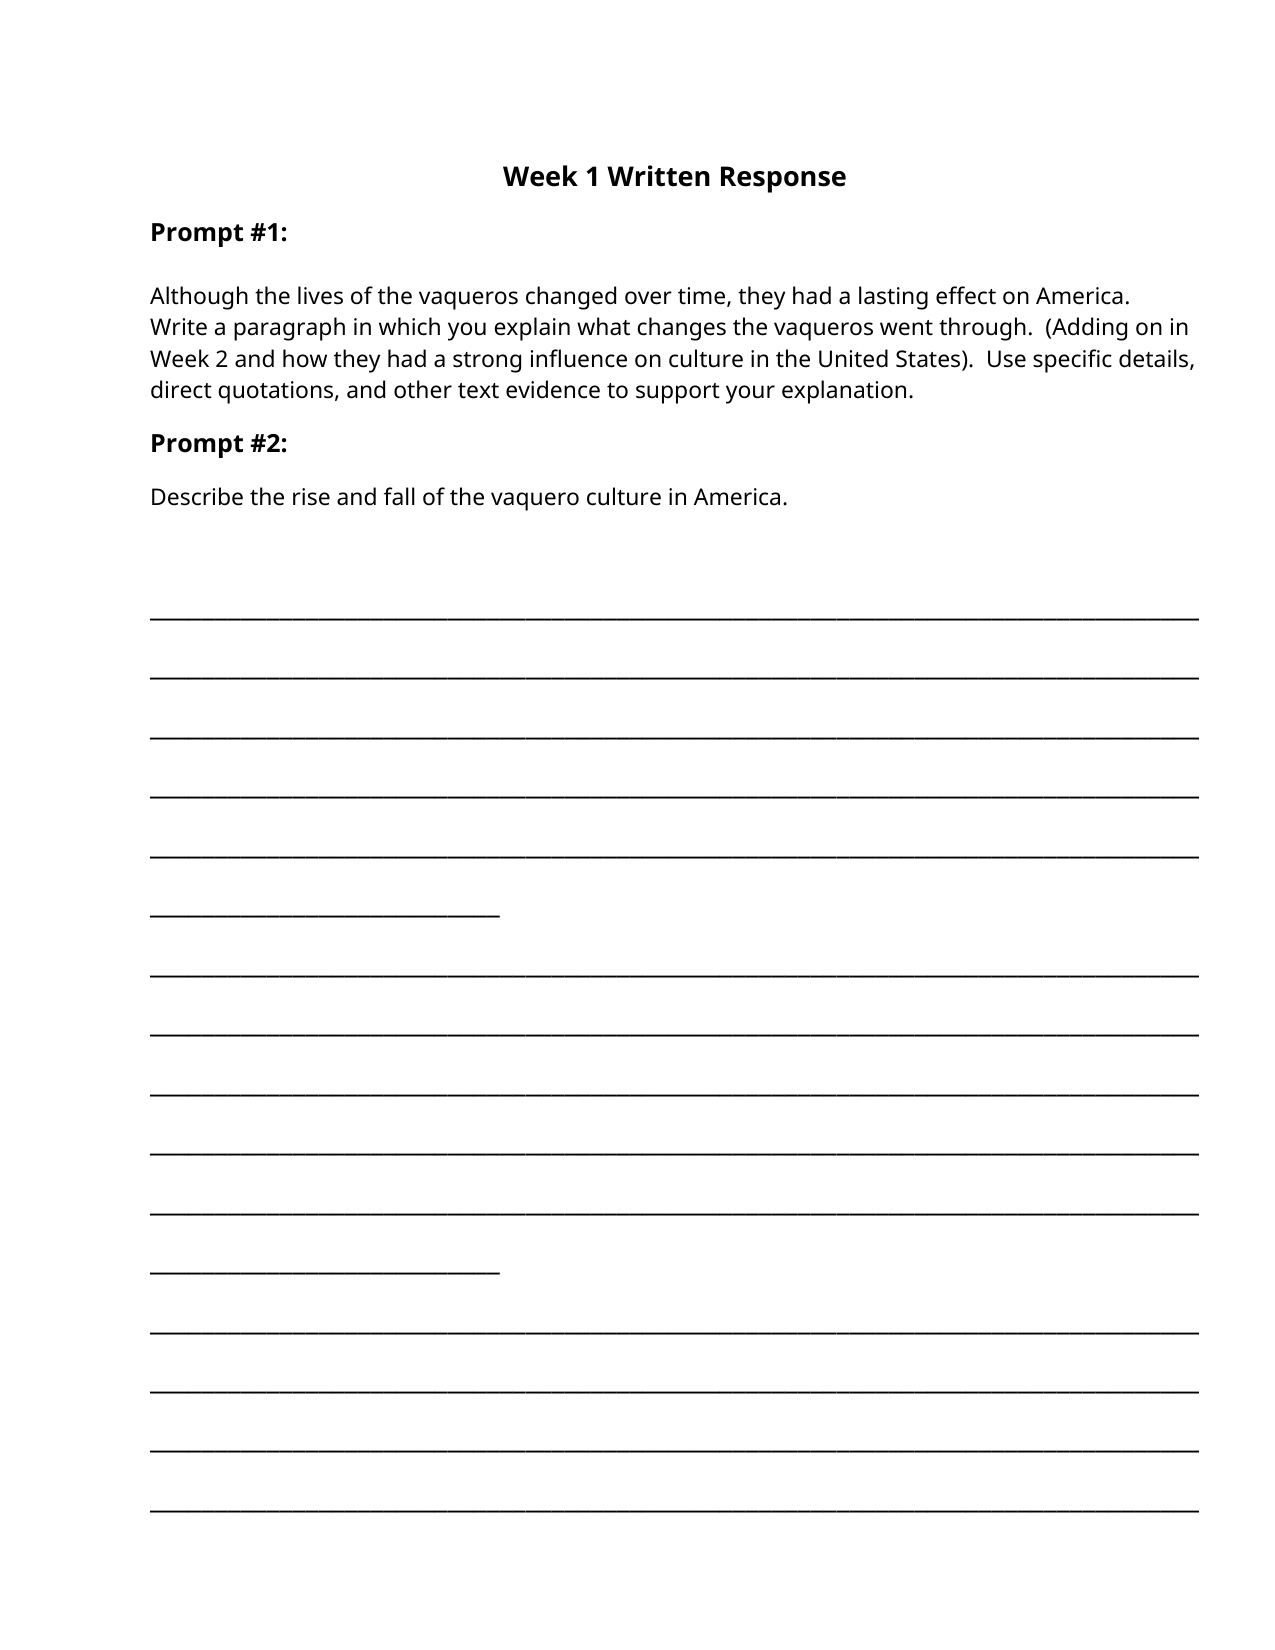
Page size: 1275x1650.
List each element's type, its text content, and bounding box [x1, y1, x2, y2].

text Although the lives of the vaqueros changed over time, they had a lasting effect on America. Write a paragraph in which you explain what changes the vaqueros went through. (Adding on in Week 2 and how they had a strong influence on culture in the United States). Use specific details, direct quotations, and other text evidence to support your explanation. [150, 280, 1200, 405]
text Week 1 Written Response [150, 157, 1200, 194]
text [150, 1299, 1200, 1517]
text Prompt #2: [150, 426, 1125, 460]
text Describe the rise and fall of the vaquero culture in America. [150, 481, 1200, 512]
text Prompt #1: [150, 215, 1200, 249]
